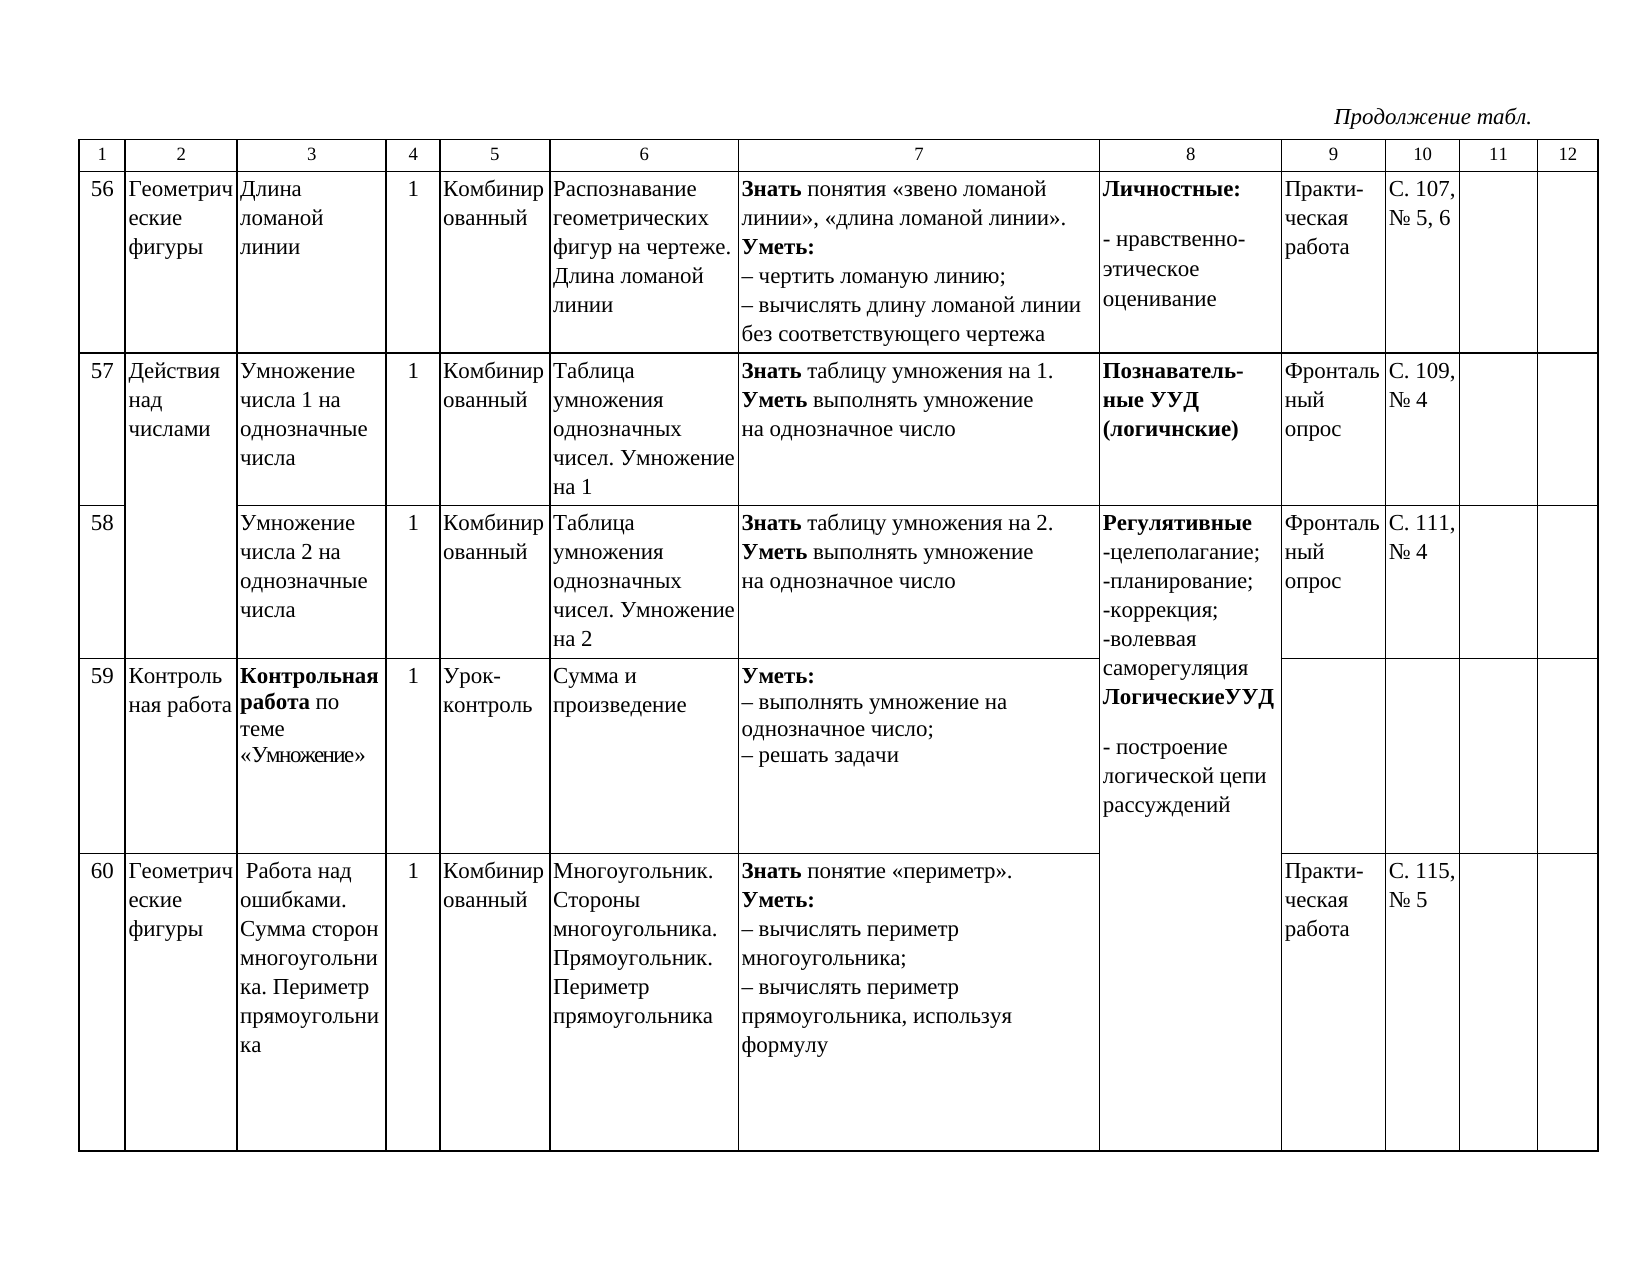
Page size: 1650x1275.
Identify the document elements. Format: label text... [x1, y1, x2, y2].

table_cell Урок-контроль [441, 659, 549, 852]
table_cell 1 [387, 172, 439, 352]
table_cell Работа над ошибками. Сумма сторон многоугольника. Периметр прямоугольника [238, 854, 385, 1150]
table_cell Геометрические фигуры [126, 854, 236, 1150]
table_cell Практи-ческая работа [1282, 854, 1385, 1150]
table_cell [1460, 854, 1537, 1150]
table_cell Знать понятия «звено ломаной линии», «длина ломаной линии». Уметь: – чертить ломаную линию; – вычислять длину ломаной линии без соответствующего чертежа [739, 172, 1099, 352]
table_cell Знать таблицу умножения на 2. Уметь выполнять умножение на однозначное число [739, 506, 1099, 657]
table_header 12 [1538, 140, 1597, 171]
table_cell Геометрические фигуры [126, 172, 236, 352]
table_cell 1 [387, 659, 439, 852]
table_cell Познаватель- ные УУД (логичнские) [1100, 354, 1281, 505]
table_cell Практи-ческая работа [1282, 172, 1385, 352]
table_cell Действия над числами [126, 354, 236, 657]
table_cell 1 [387, 506, 439, 657]
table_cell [739, 854, 1099, 1150]
table_cell 60 [80, 854, 124, 1150]
table_cell Комбинированный [441, 854, 549, 1150]
table_cell Таблица умножения однозначных чисел. Умножение на 1 [551, 354, 738, 505]
table_cell Сумма и произведение [551, 659, 738, 852]
table_cell С. 111, № 4 [1386, 506, 1459, 657]
table_cell Комбинированный [441, 354, 549, 505]
table_cell [1538, 354, 1597, 505]
table_header 3 [238, 140, 385, 171]
table_cell [1460, 659, 1537, 852]
table_cell [1538, 506, 1597, 657]
table_cell Умножение числа 2 на однозначные числа [238, 506, 385, 657]
table_header 9 [1282, 140, 1385, 171]
table_cell 58 [80, 506, 124, 657]
table_cell 57 [80, 354, 124, 505]
table_cell 1 [387, 854, 439, 1150]
table_cell С. 107, № 5, 6 [1386, 172, 1459, 352]
table_cell Умножение числа 1 на однозначные числа [238, 354, 385, 505]
table_header 8 [1100, 140, 1281, 171]
table_cell С. 109, № 4 [1386, 354, 1459, 505]
table_cell 56 [80, 172, 124, 352]
table_cell Регулятивные -целеполагание; -планирование; -коррекция; -волеввая саморегуляция ЛогическиеУУД - построение логической цепи рассуждений [1100, 506, 1281, 1150]
table_cell Комбинированный [441, 172, 549, 352]
table_header 5 [441, 140, 549, 171]
table_cell [1538, 659, 1597, 852]
table_header 7 [739, 140, 1099, 171]
table_cell Знать таблицу умножения на 1. Уметь выполнять умножение на однозначное число [739, 354, 1099, 505]
table_cell 1 [387, 354, 439, 505]
table_cell Контрольная работа [126, 659, 236, 852]
table_cell [1460, 172, 1537, 352]
text Продолжение табл. [29, 103, 1532, 130]
table_cell Фронтальный опрос [1282, 506, 1385, 657]
table_header 1 [80, 140, 124, 171]
table_cell [1282, 659, 1385, 852]
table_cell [551, 854, 738, 1150]
table_cell С. 115, № 5 [1386, 854, 1459, 1150]
table_header 11 [1460, 140, 1537, 171]
table_header 2 [126, 140, 236, 171]
table_cell [1460, 506, 1537, 657]
table_cell Фронтальный опрос [1282, 354, 1385, 505]
table_header 4 [387, 140, 439, 171]
table_cell Комбинированный [441, 506, 549, 657]
table_cell [1538, 854, 1597, 1150]
table_cell [1386, 659, 1459, 852]
table_cell Личностные: - нравственно-этическое оценивание [1100, 172, 1281, 352]
table_cell [1460, 354, 1537, 505]
table_cell Контрольная работа по теме «Умножение» [238, 659, 385, 852]
table_cell 59 [80, 659, 124, 852]
table_header 6 [551, 140, 738, 171]
table_cell [1538, 172, 1597, 352]
table_cell Длина ломаной линии [238, 172, 385, 352]
table_cell Таблица умножения однозначных чисел. Умножение на 2 [551, 506, 738, 657]
table_header 10 [1386, 140, 1459, 171]
table_cell Распознавание геометрических фигур на чертеже. Длина ломаной линии [551, 172, 738, 352]
table_cell Уметь: – выполнять умножение на однозначное число; – решать задачи [739, 659, 1099, 852]
